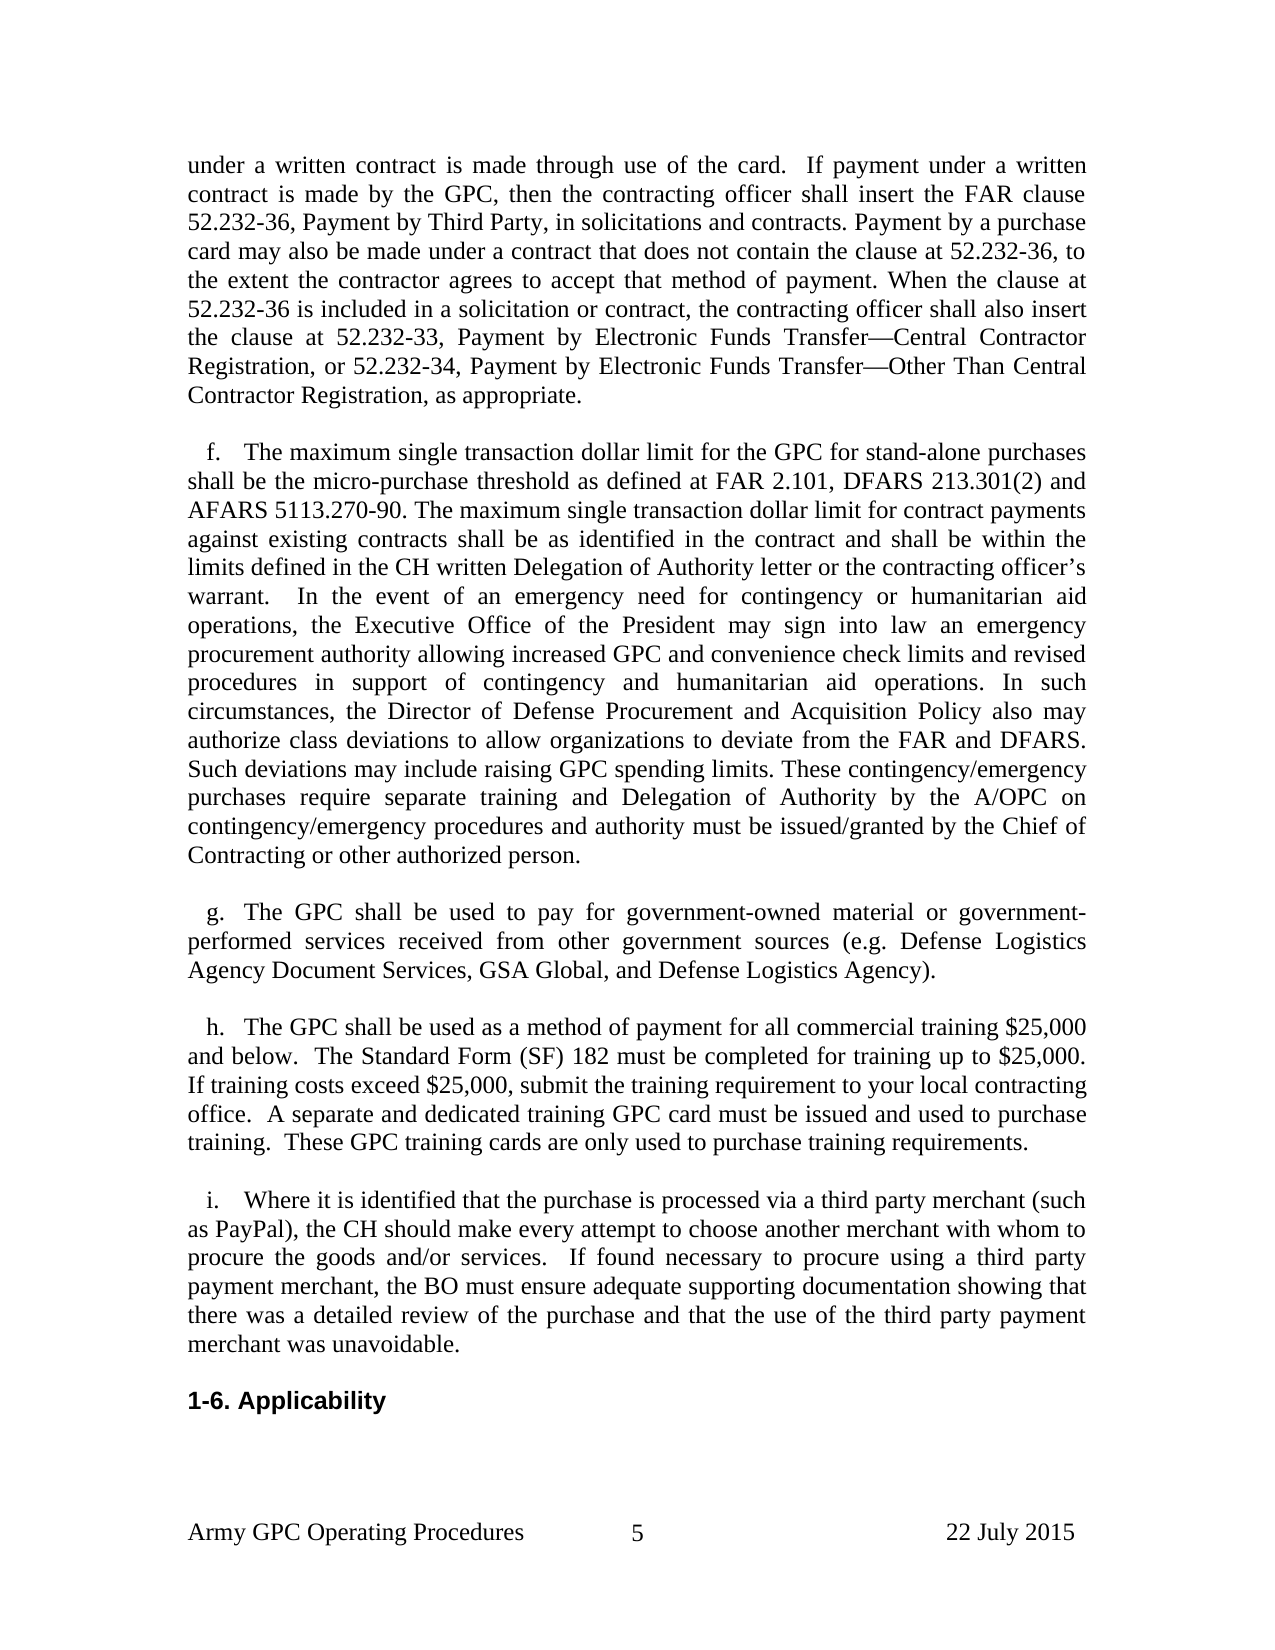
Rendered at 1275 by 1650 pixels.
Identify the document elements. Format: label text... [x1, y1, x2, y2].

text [187, 150, 1087, 409]
text h. The GPC shall be used as a method of payment for all commercial training $25,000 and below. The Standard Form (SF) 182 must be completed for training up to $25,000. If training costs exceed $25,000, submit the training requirement to your local contracting office. A separate and dedicated training GPC card must be issued and used to purchase training. These GPC training cards are only used to purchase training requirements. [187, 1012, 1087, 1156]
subtitle 1-6. Applicability [187, 1386, 1087, 1415]
text f. The maximum single transaction dollar limit for the GPC for stand-alone purchases shall be the micro-purchase threshold as defined at FAR 2.101, DFARS 213.301(2) and AFARS 5113.270-90. The maximum single transaction dollar limit for contract payments against existing contracts shall be as identified in the contract and shall be within the limits defined in the CH written Delegation of Authority letter or the contracting officer’s warrant. In the event of an emergency need for contingency or humanitarian aid operations, the Executive Office of the President may sign into law an emergency procurement authority allowing increased GPC and convenience check limits and revised procedures in support of contingency and humanitarian aid operations. In such circumstances, the Director of Defense Procurement and Acquisition Policy also may authorize class deviations to allow organizations to deviate from the FAR and DFARS. Such deviations may include raising GPC spending limits. These contingency/emergency purchases require separate training and Delegation of Authority by the A/OPC on contingency/emergency procedures and authority must be issued/granted by the Chief of Contracting or other authorized person. [187, 437, 1087, 869]
text g. The GPC shall be used to pay for government-owned material or government-performed services received from other government sources (e.g. Defense Logistics Agency Document Services, GSA Global, and Defense Logistics Agency). [187, 897, 1087, 984]
text i. Where it is identified that the purchase is processed via a third party merchant (such as PayPal), the CH should make every attempt to choose another merchant with whom to procure the goods and/or services. If found necessary to procure using a third party payment merchant, the BO must ensure adequate supporting documentation showing that there was a detailed review of the purchase and that the use of the third party payment merchant was unavoidable. [187, 1185, 1087, 1357]
